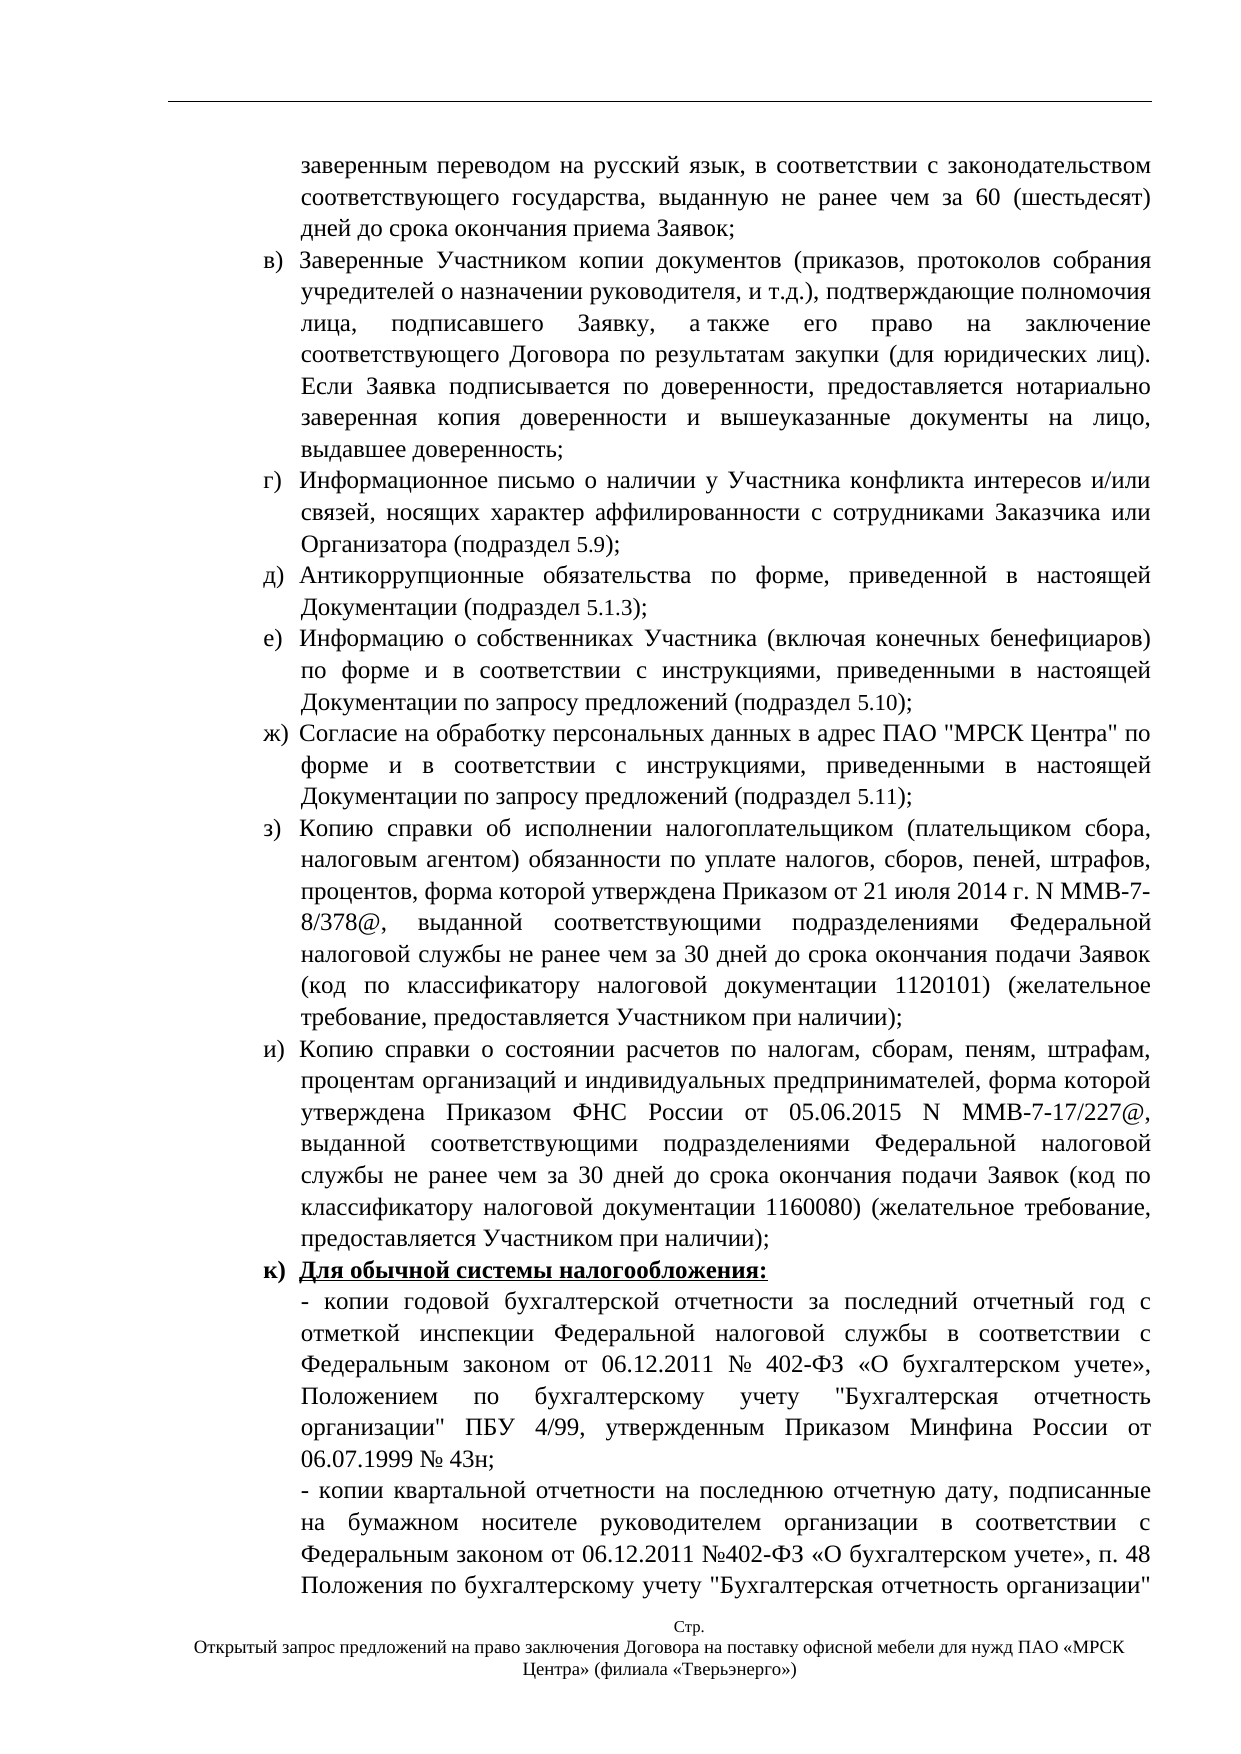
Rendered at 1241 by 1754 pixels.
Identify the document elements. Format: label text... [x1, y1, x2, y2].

list Антикоррупционные обязательства по форме, приведенной в настоящей Документации (подраздел 5.1.3); [263, 560, 1152, 621]
list Заверенные Участником копии документов (приказов, протоколов собрания учредителей о назначении руководителя, и т.д.), подтверждающие полномочия лица, подписавшего Заявку, а также его право на заключение соответствующего Договора по результатам закупки (для юридических лиц). Если Заявка подписывается по доверенности, предоставляется нотариально заверенная копия доверенности и вышеуказанные документы на лицо, выдавшее доверенность; [263, 245, 1152, 463]
list Копию справки об исполнении налогоплательщиком (плательщиком сбора, налоговым агентом) обязанности по уплате налогов, сборов, пеней, штрафов, процентов, форма которой утверждена Приказом от 21 июля 2014 г. N ММВ-7-8/378@, выданной соответствующими подразделениями Федеральной налоговой службы не ранее чем за 30 дней до срока окончания подачи Заявок (код по классификатору налоговой документации 1120101) (желательное требование, предоставляется Участником при наличии); [263, 813, 1152, 1031]
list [263, 150, 1152, 242]
list Согласие на обработку персональных данных в адрес ПАО "МРСК Центра" по форме и в соответствии с инструкциями, приведенными в настоящей Документации по запросу предложений (подраздел 5.11); [263, 718, 1152, 810]
list Информацию о собственниках Участника (включая конечных бенефициаров) по форме и в соответствии с инструкциями, приведенными в настоящей Документации по запросу предложений (подраздел 5.10); [263, 623, 1152, 715]
list Для обычной системы налогообложения: [263, 1255, 1152, 1283]
list Информационное письмо о наличии у Участника конфликта интересов и/или связей, носящих характер аффилированности с сотрудниками Заказчика или Организатора (подраздел 5.9); [263, 466, 1152, 557]
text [301, 1476, 1152, 1599]
list Копию справки о состоянии расчетов по налогам, сборам, пеням, штрафам, процентам организаций и индивидуальных предпринимателей, форма которой утверждена Приказом ФНС России от 05.06.2015 N ММВ-7-17/227@, выданной соответствующими подразделениями Федеральной налоговой службы не ранее чем за 30 дней до срока окончания подачи Заявок (код по классификатору налоговой документации 1160080) (желательное требование, предоставляется Участником при наличии); [263, 1034, 1152, 1252]
text - копии годовой бухгалтерской отчетности за последний отчетный год с отметкой инспекции Федеральной налоговой службы в соответствии с Федеральным законом от 06.12.2011 № 402-ФЗ «О бухгалтерском учете», Положением по бухгалтерскому учету "Бухгалтерская отчетность организации" ПБУ 4/99, утвержденным Приказом Минфина России от 06.07.1999 № 43н; [301, 1286, 1152, 1473]
